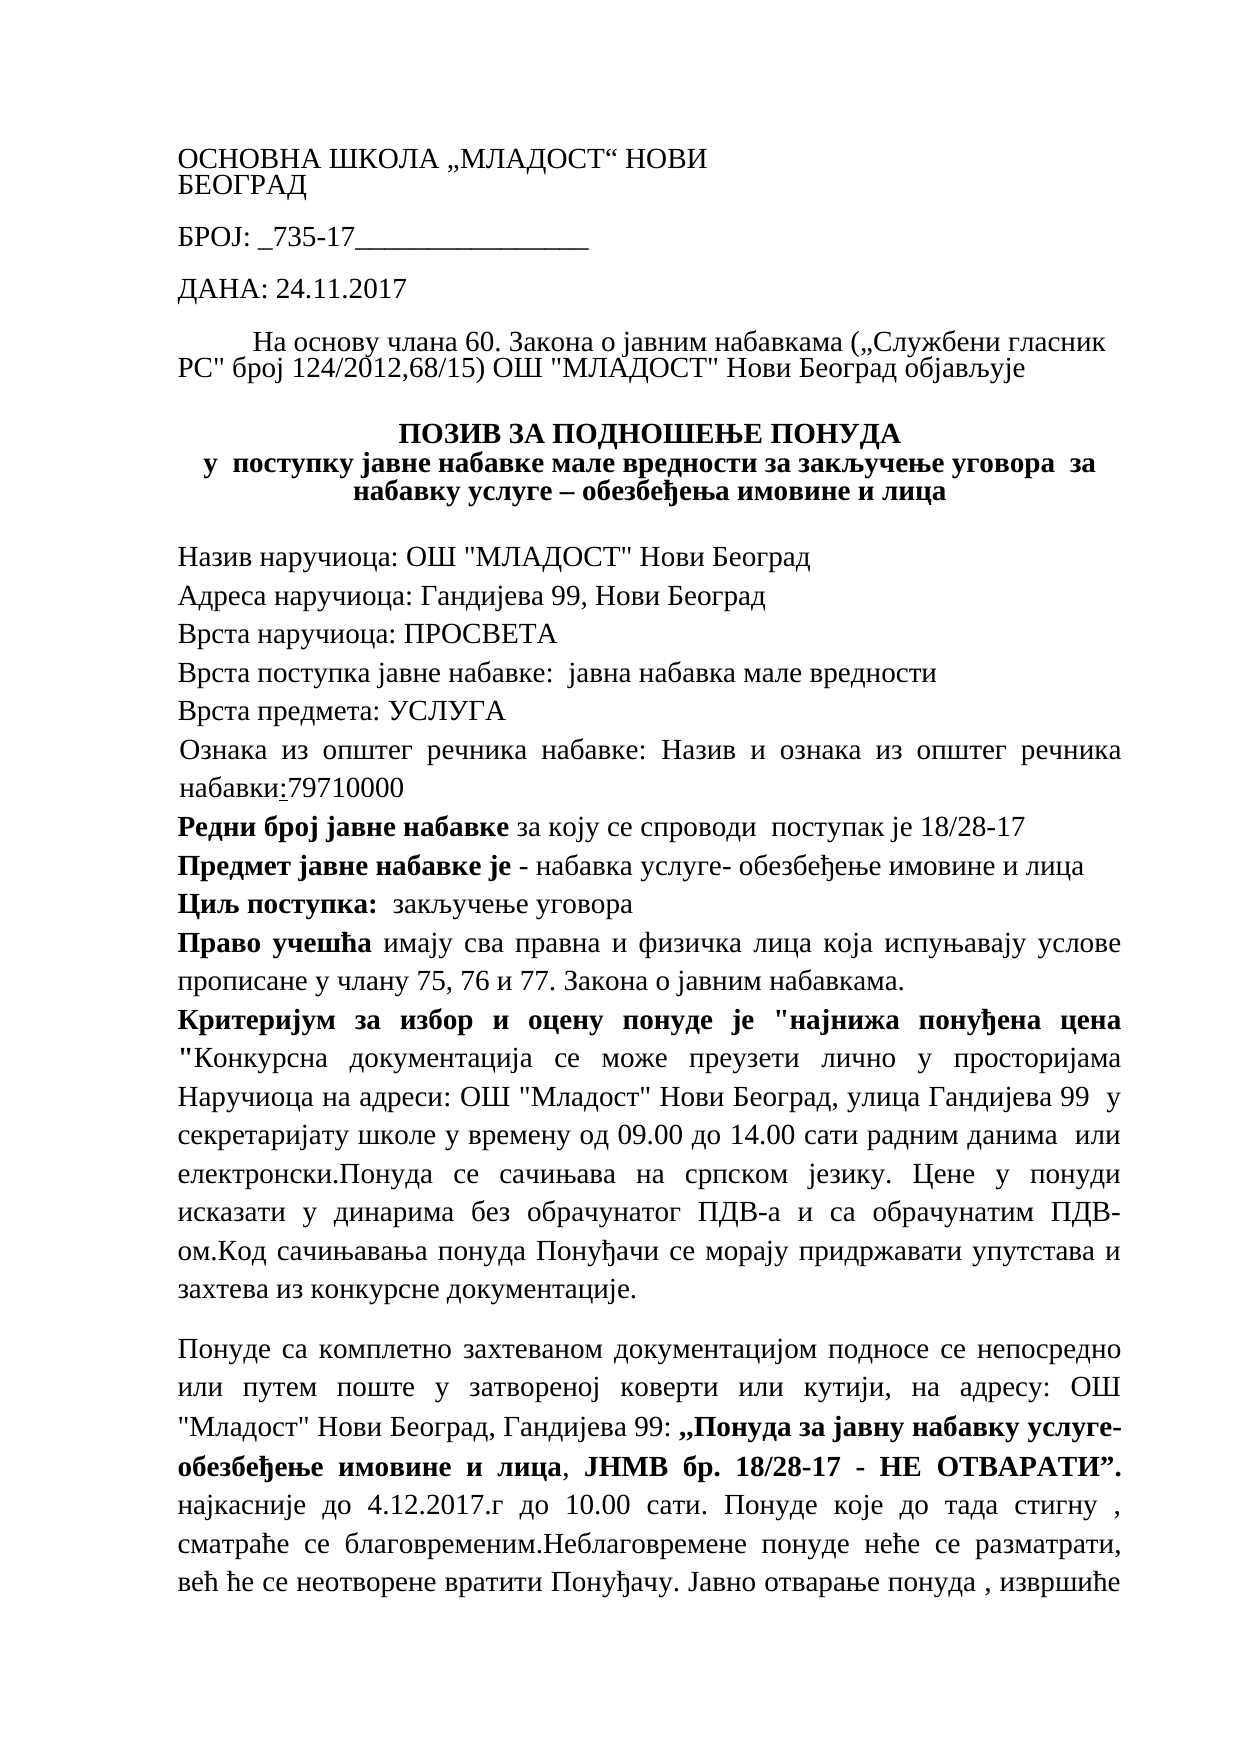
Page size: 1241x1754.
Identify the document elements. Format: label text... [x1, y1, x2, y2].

text ПОЗИВ ЗА ПОДНОШЕЊЕ ПОНУДА [177, 416, 1122, 450]
text ДАНА: 24.11.2017 [177, 278, 822, 304]
text Врста наручиоца: ПРОСВЕТА [177, 616, 1122, 650]
text ОСНОВНА ШКОЛА „МЛАДОСТ“ НОВИ БЕОГРАД [177, 148, 822, 200]
text Критеријум за избор и оцену понуде је "најнижа понуђена цена "Конкурсна документација се може преузети лично у просторијама Наручиоца на адреси: ОШ "Младост" Нови Београд, улица Гандијева 99 у секретаријату школе у времену од 09.00 до 14.00 сати радним данима или електронски.Понуда се сачињава на српском језику. Цене у понуди исказати у динарима без обрачунатог ПДВ-а и са обрачунатим ПДВ-ом.Код сачињавања понуда Понуђачи се морају придржавати упутстава и захтева из конкурсне документације. [177, 1002, 1122, 1305]
text Право учешћа имају сва правна и физичка лица која испуњавају услове прописане у члану 75, 76 и 77. Закона о јавним набавкама. [177, 925, 1122, 997]
text у поступку јавне набавке мале вредности за закључење уговора за набавку услуге – обезбеђења имовине и лица [177, 450, 1122, 506]
text Назив наручиоца: ОШ "МЛАДОСТ" Нови Београд [177, 539, 1122, 573]
text Врста предмета: УСЛУГА [177, 693, 1122, 727]
text БРОЈ: _735-17________________ [177, 226, 822, 252]
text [177, 1331, 1122, 1598]
text Ознака из општег речника набавке: Назив и ознака из општег речника набавки:79710000 [179, 732, 1122, 804]
text Циљ поступка: закључење уговора [177, 886, 1122, 920]
text Адреса наручиоца: Гандијева 99, Нови Београд [177, 578, 1122, 611]
text Врста поступка јавне набавке: јавна набавка мале вредности [177, 655, 1122, 688]
text Предмет јавне набавке је - набавкa услуге- обезбеђење имовине и лица [177, 848, 1122, 881]
text На основу члана 60. Закона о јавним набавкама („Службени гласник РС" број 124/2012,68/15) ОШ "МЛАДОСТ" Нови Београд објављује [177, 330, 1122, 383]
text Редни број јавне набавке за коју се спроводи поступак је 18/28-17 [177, 809, 1122, 843]
